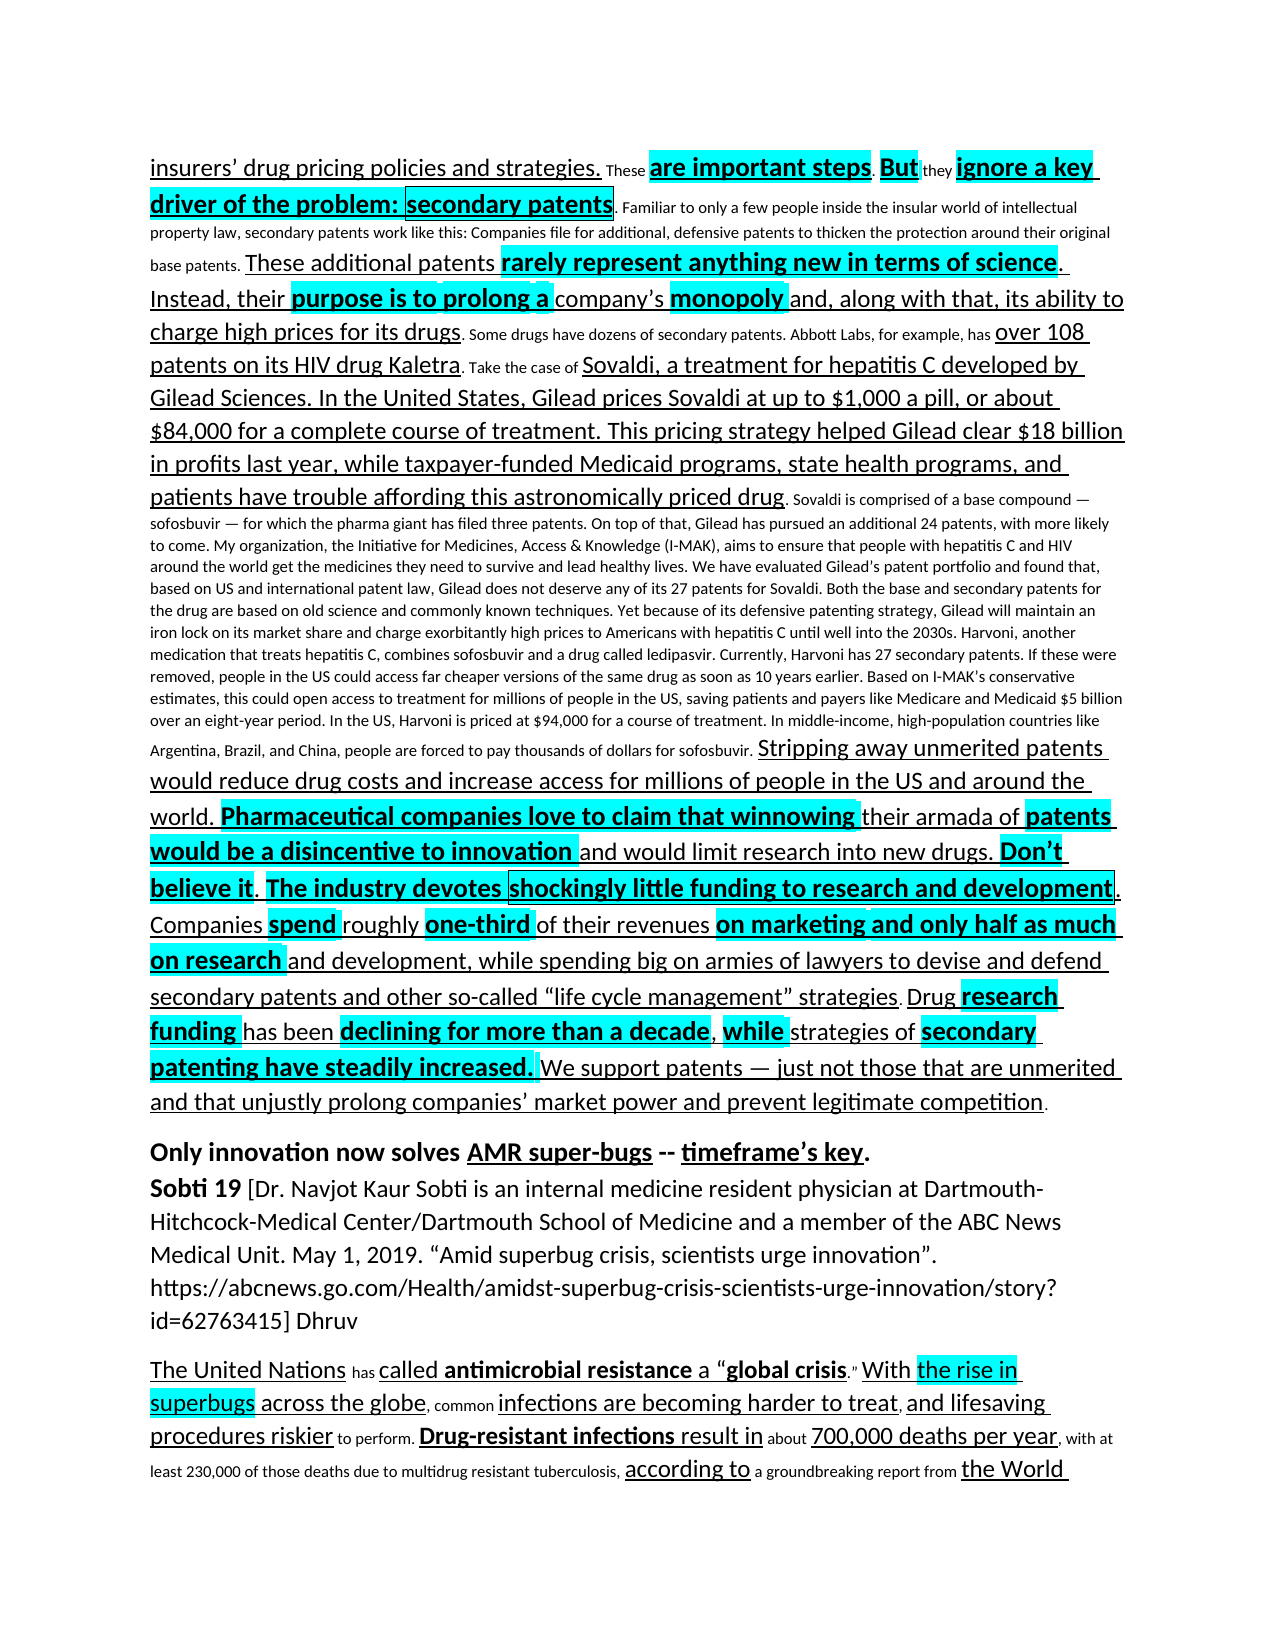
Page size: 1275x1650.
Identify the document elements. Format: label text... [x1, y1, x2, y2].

text Sobti 19 [Dr. Navjot Kaur Sobti is an internal medicine resident physician at Dartmouth-Hitchcock-Medical Center/Dartmouth School of Medicine and a member of the ABC News Medical Unit. May 1, 2019. “Amid superbug crisis, scientists urge innovation”. https://abcnews.go.com/Health/amidst-superbug-crisis-scientists-urge-innovation/story?id=62763415] Dhruv [150, 1171, 1125, 1336]
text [150, 150, 1125, 441]
subtitle Only innovation now solves AMR super-bugs -- timeframe’s key. [150, 1135, 1125, 1168]
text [150, 1354, 1125, 1484]
